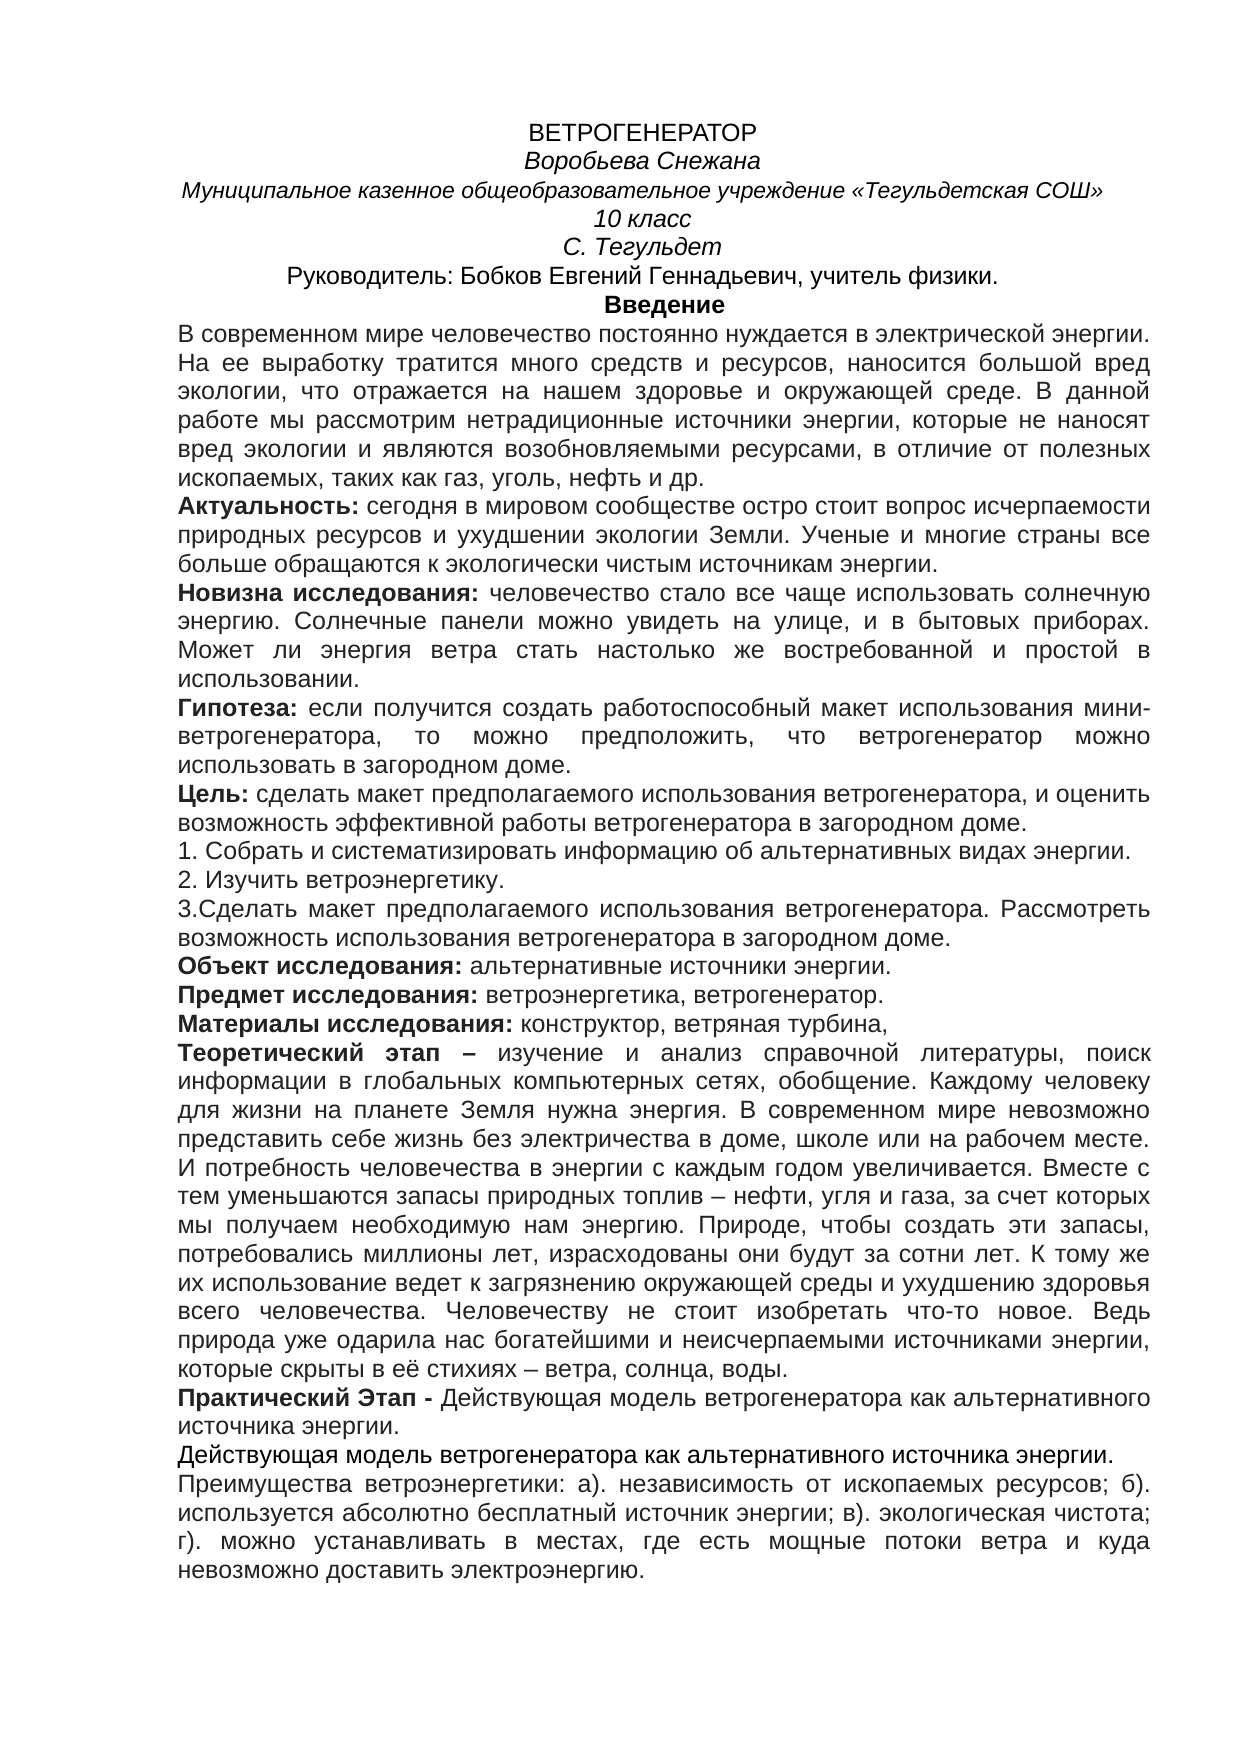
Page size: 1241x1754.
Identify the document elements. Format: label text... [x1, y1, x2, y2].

text Материалы исследования: конструктор, ветряная турбина, [177, 1009, 1152, 1037]
text С. Тегульдет [181, 233, 1104, 261]
text Преимущества ветроэнергетики: а). независимость от ископаемых ресурсов; б). используется абсолютно бесплатный источник энергии; в). экологическая чистота; г). можно устанавливать в местах, где есть мощные потоки ветра и куда невозможно доставить электроэнергию. [177, 1469, 1152, 1584]
text Введение [177, 290, 1152, 319]
text 10 класс [181, 204, 1104, 233]
text 2. Изучить ветроэнергетику. [177, 865, 1152, 894]
text Актуальность: сегодня в мировом сообществе остро стоит вопрос исчерпаемости природных ресурсов и ухудшении экологии Земли. Ученые и многие страны все больше обращаются к экологически чистым источникам энергии. [177, 491, 1152, 577]
text 1. Собрать и систематизировать информацию об альтернативных видах энергии. [177, 836, 1152, 865]
text 3.Сделать макет предполагаемого использования ветрогенератора. Рассмотреть возможность использования ветрогенератора в загородном доме. [177, 894, 1152, 951]
text Воробьева Снежана [181, 147, 1104, 175]
text Цель: сделать макет предполагаемого использования ветрогенератора, и оценить возможность эффективной работы ветрогенератора в загородном доме. [177, 779, 1152, 836]
text Действующая модель ветрогенератора как альтернативного источника энергии. [177, 1440, 1152, 1469]
text Практический Этап - Действующая модель ветрогенератора как альтернативного источника энергии. [177, 1382, 1152, 1440]
text В современном мире человечество постоянно нуждается в электрической энергии. На ее выработку тратится много средств и ресурсов, наносится большой вред экологии, что отражается на нашем здоровье и окружающей среде. В данной работе мы рассмотрим нетрадиционные источники энергии, которые не наносят вред экологии и являются возобновляемыми ресурсами, в отличие от полезных ископаемых, таких как газ, уголь, нефть и др. [177, 319, 1152, 491]
text Предмет исследования: ветроэнергетика, ветрогенератор. [177, 980, 1152, 1009]
text Объект исследования: альтернативные источники энергии. [177, 951, 1152, 980]
text ВЕТРОГЕНЕРАТОР [181, 118, 1104, 147]
text Муниципальное казенное общеобразовательное учреждение «Тегульдетская СОШ» [181, 175, 1104, 204]
text Гипотеза: если получится создать работоспособный макет использования мини-ветрогенератора, то можно предположить, что ветрогенератор можно использовать в загородном доме. [177, 692, 1152, 779]
text Теоретический этап – изучение и анализ справочной литературы, поиск информации в глобальных компьютерных сетях, обобщение. Каждому человеку для жизни на планете Земля нужна энергия. В современном мире невозможно представить себе жизнь без электричества в доме, школе или на рабочем месте. И потребность человечества в энергии с каждым годом увеличивается. Вместе с тем уменьшаются запасы природных топлив – нефти, угля и газа, за счет которых мы получаем необходимую нам энергию. Природе, чтобы создать эти запасы, потребовались миллионы лет, израсходованы они будут за сотни лет. К тому же их использование ведет к загрязнению окружающей среды и ухудшению здоровья всего человечества. Человечеству не стоит изобретать что-то новое. Ведь природа уже одарила нас богатейшими и неисчерпаемыми источниками энергии, которые скрыты в её стихиях – ветра, солнца, воды. [177, 1037, 1152, 1382]
text Руководитель: Бобков Евгений Геннадьевич, учитель физики. [181, 261, 1104, 290]
text Новизна исследования: человечество стало все чаще использовать солнечную энергию. Солнечные панели можно увидеть на улице, и в бытовых приборах. Может ли энергия ветра стать настолько же востребованной и простой в использовании. [177, 577, 1152, 692]
